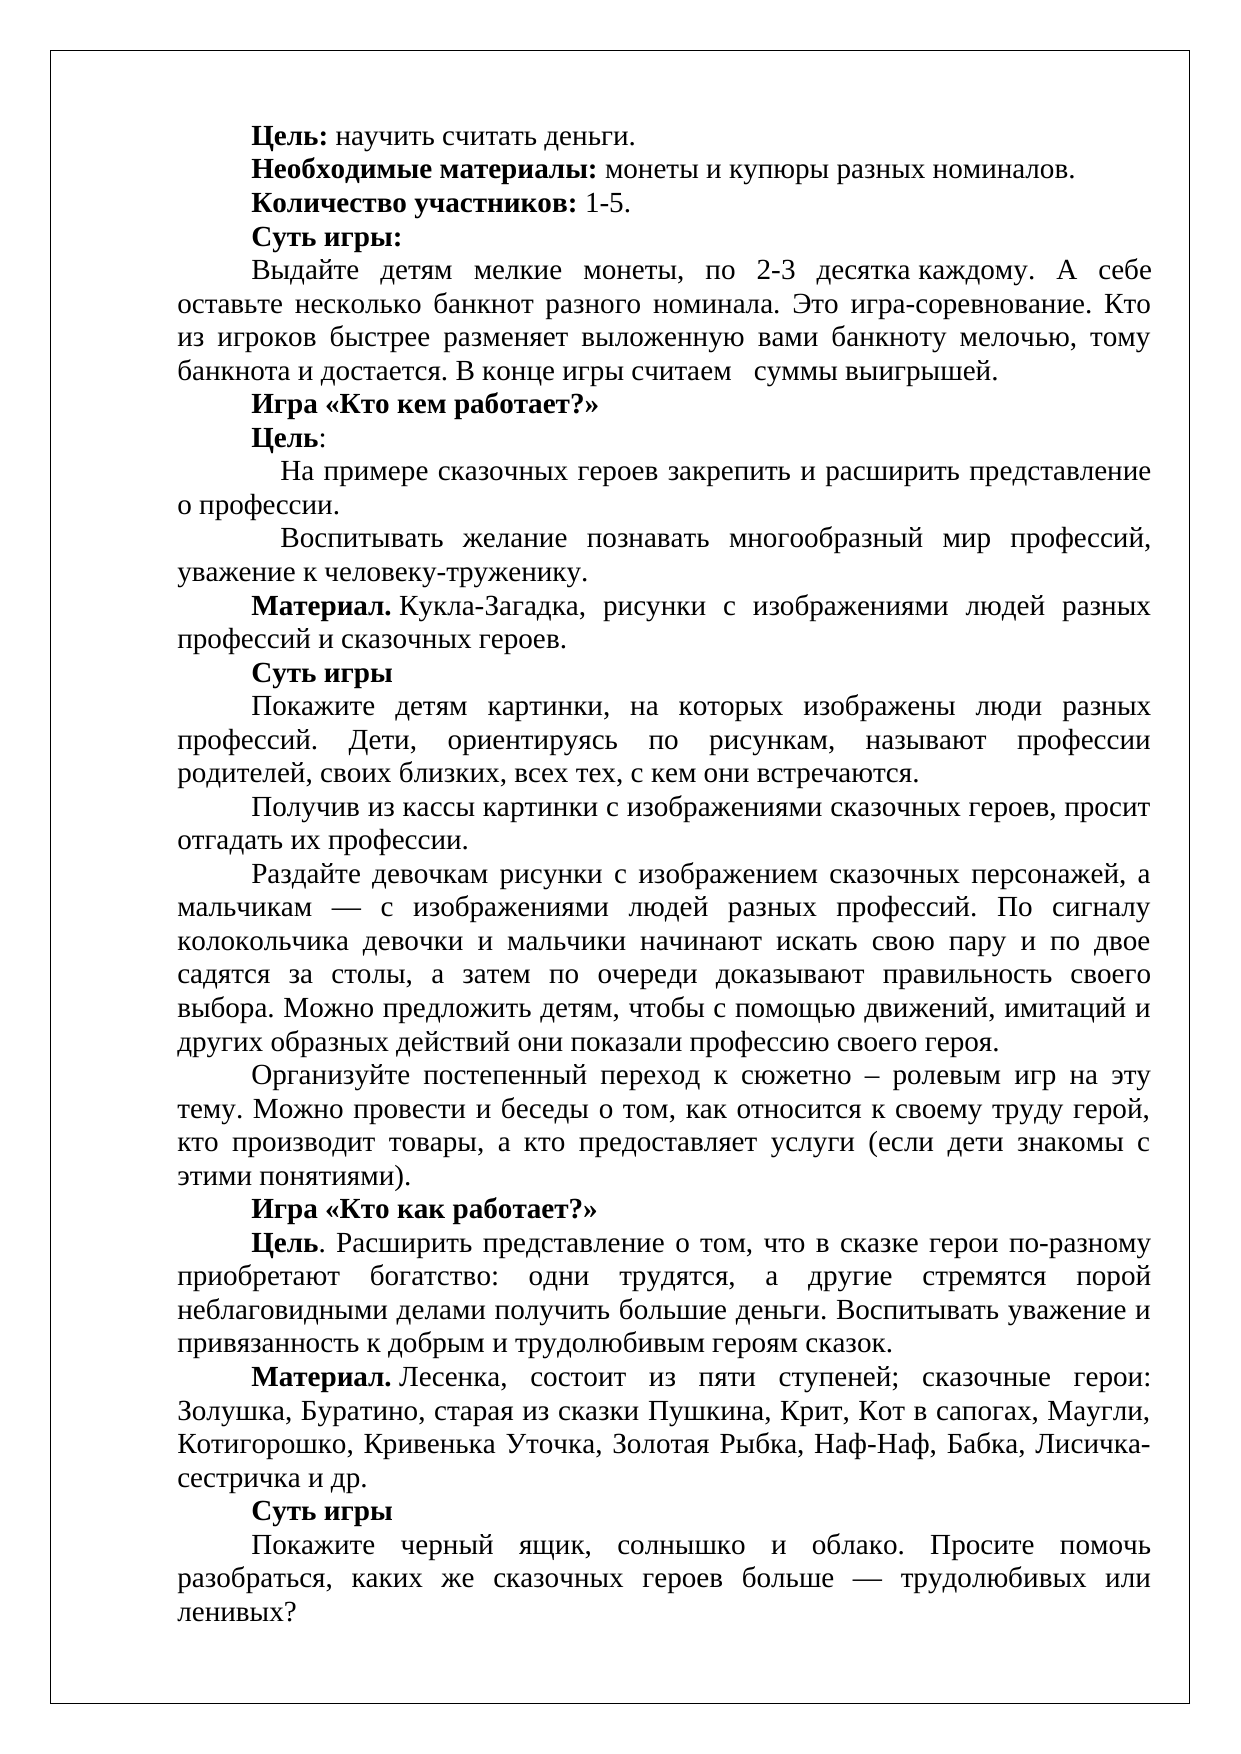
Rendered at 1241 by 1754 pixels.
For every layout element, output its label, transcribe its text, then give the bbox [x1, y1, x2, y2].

text На примере сказочных героев закрепить и расширить представление о профессии. [177, 453, 1152, 521]
text Суть игры [177, 655, 1152, 688]
text Цель: научить считать деньги. [177, 118, 1152, 152]
text Выдайте детям мелкие монеты, по 2-3 десятка каждому. А себе оставьте несколько банкнот разного номинала. Это игра-соревнование. Кто из игроков быстрее разменяет выложенную вами банкноту мелочью, тому банкнота и достается. В конце игры считаем суммы выигрышей. [177, 252, 1152, 386]
text Покажите детям картинки, на которых изображены люди разных профессий. Дети, ориентируясь по рисункам, называют профессии родителей, своих близких, всех тех, с кем они встречаются. [177, 688, 1152, 789]
text Игра «Кто кем работает?» [177, 386, 1152, 420]
text Покажите черный ящик, солнышко и облако. Просите помочь разобраться, каких же сказочных героев больше — трудолюбивых или ленивых? [177, 1527, 1152, 1627]
text Организуйте постепенный переход к сюжетно – ролевым игр на эту тему. Можно провести и беседы о том, как относится к своему труду герой, кто производит товары, а кто предоставляет услуги (если дети знакомы с этими понятиями). [177, 1057, 1152, 1191]
text Материал. Кукла-Загадка, рисунки с изображениями людей разных профессий и сказочных героев. [177, 588, 1152, 655]
text Суть игры: [177, 219, 1152, 252]
text Игра «Кто как работает?» [177, 1191, 1152, 1225]
text Воспитывать желание познавать многообразный мир профессий, уважение к человеку-труженику. [177, 521, 1152, 588]
text Раздайте девочкам рисунки с изображением сказочных персонажей, а мальчикам — с изображениями людей разных профессий. По сигналу колокольчика девочки и мальчики начинают искать свою пару и по двое садятся за столы, а затем по очереди доказывают правильность своего выбора. Можно предложить детям, чтобы с помощью движений, имитаций и других образных действий они показали профессию своего героя. [177, 856, 1152, 1057]
text Цель: [177, 420, 1152, 453]
text Материал. Лесенка, состоит из пяти ступеней; сказочные герои: Золушка, Буратино, старая из сказки Пушкина, Крит, Кот в сапогах, Маугли, Котигорошко, Кривенька Уточка, Золотая Рыбка, Наф-Наф, Бабка, Лисичка-сестричка и др. [177, 1359, 1152, 1493]
text Получив из кассы картинки с изображениями сказочных героев, просит отгадать их профессии. [177, 789, 1152, 856]
text Суть игры [177, 1493, 1152, 1527]
text Цель. Расширить представление о том, что в сказке герои по-разному приобретают богатство: одни трудятся, а другие стремятся порой неблаговидными делами получить большие деньги. Воспитывать уважение и привязанность к добрым и трудолюбивым героям сказок. [177, 1225, 1152, 1359]
text Количество участников: 1-5. [177, 185, 1152, 219]
text Необходимые материалы: монеты и купюры разных номиналов. [177, 152, 1152, 185]
